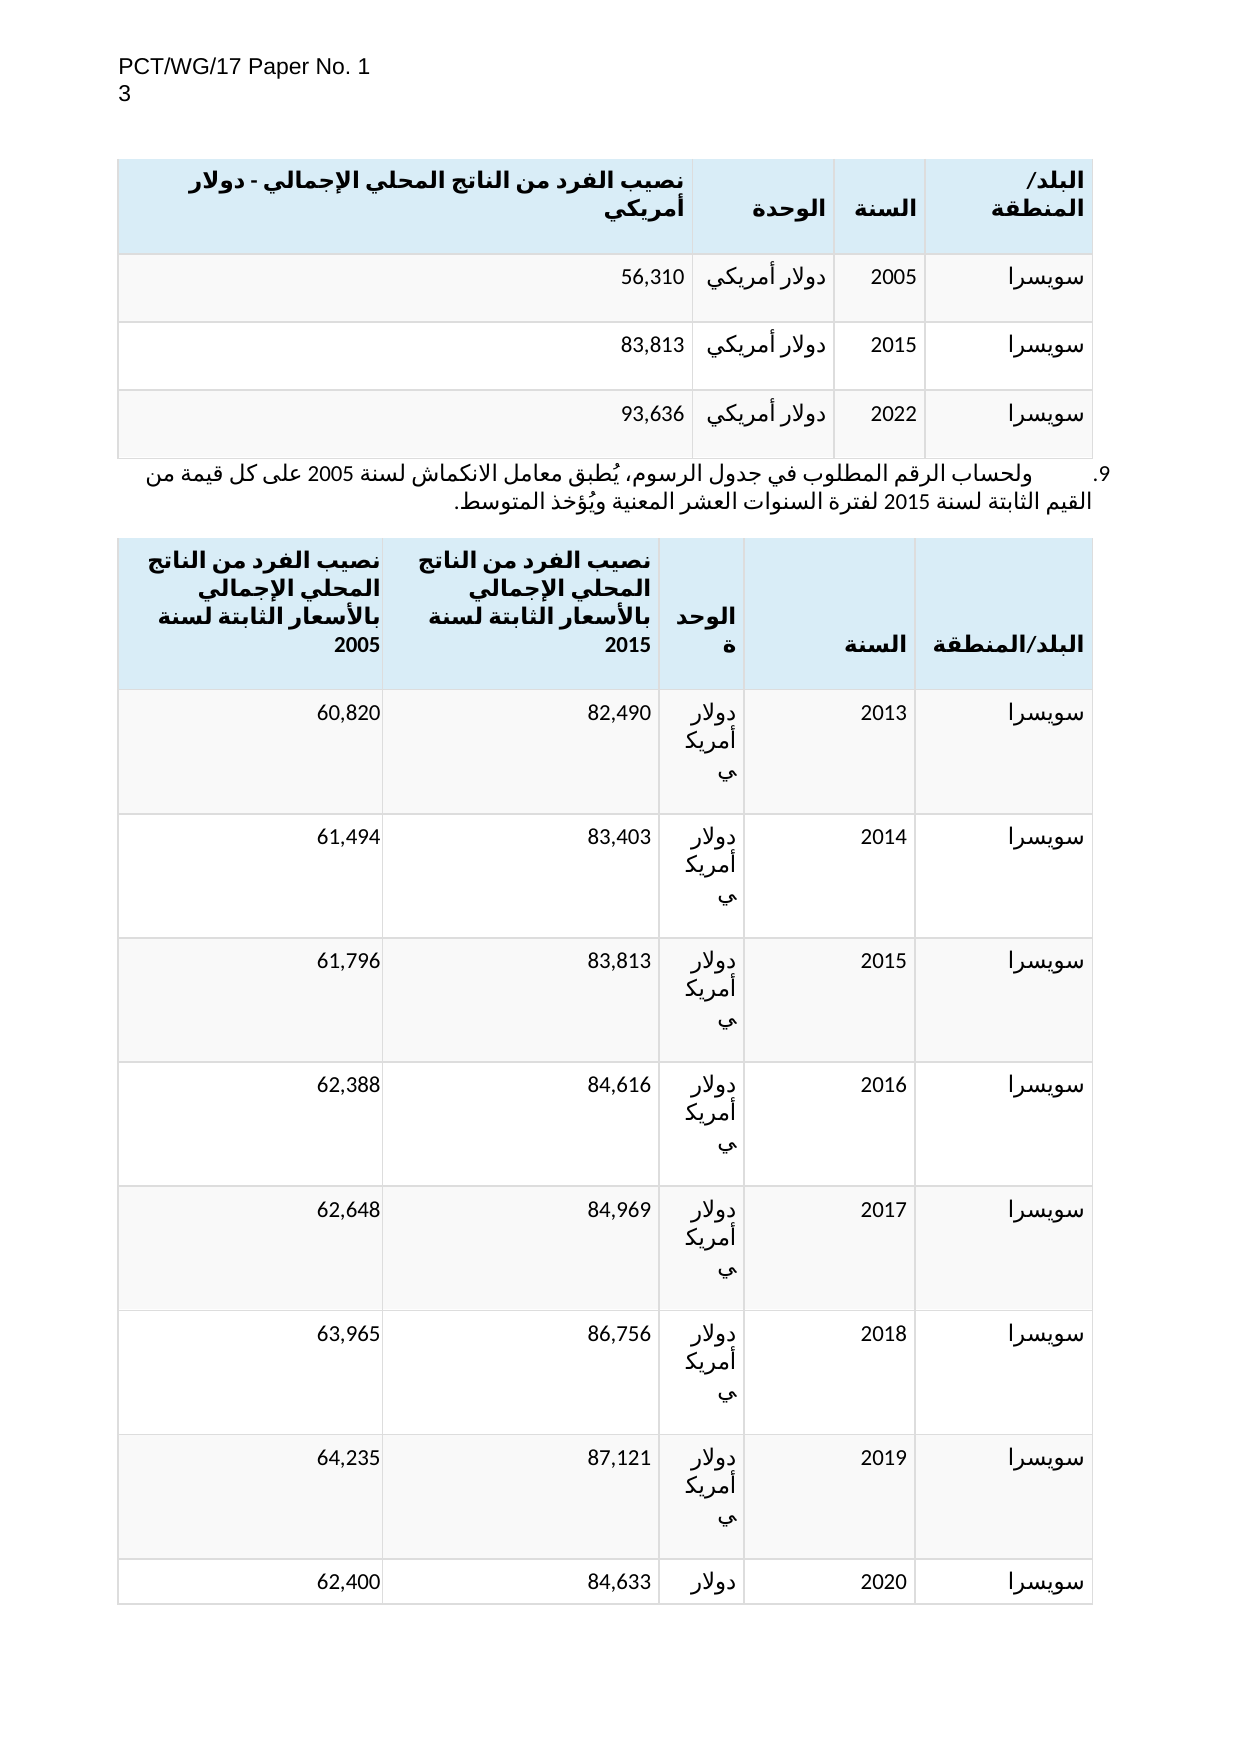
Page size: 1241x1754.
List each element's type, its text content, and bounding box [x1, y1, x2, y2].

table_cell 84,969 [383, 1187, 658, 1309]
table_cell سويسرا [916, 1435, 1092, 1558]
table_cell 2015 [745, 939, 914, 1061]
table_cell سويسرا [916, 1187, 1092, 1309]
table_cell 2015 [835, 323, 924, 389]
table_cell 93,636 [119, 391, 692, 457]
table_cell 83,813 [383, 939, 658, 1061]
table_cell 82,490 [383, 690, 658, 813]
table_cell دولار أمريكي [693, 391, 833, 457]
table_cell 83,403 [383, 815, 658, 937]
table_header نصيب الفرد من الناتج المحلي الإجمالي بالأسعار الثابتة لسنة 2005 [119, 538, 382, 689]
table_header البلد/المنطقة [916, 538, 1092, 689]
table_cell دولار أمريكي [660, 690, 743, 813]
table_cell 61,796 [119, 939, 382, 1061]
table_cell دولار أمريكي [660, 1063, 743, 1185]
table_cell 62,388 [119, 1063, 382, 1185]
table_header السنة [745, 538, 914, 689]
table_cell 60,820 [119, 690, 382, 813]
table_cell 62,400 [119, 1560, 382, 1603]
table_header الوحدة [660, 538, 743, 689]
table_cell 86,756 [383, 1311, 658, 1434]
table_cell سويسرا [916, 815, 1092, 937]
table_header الوحدة [693, 159, 833, 253]
table_cell سويسرا [926, 323, 1092, 389]
table_cell 2020 [745, 1560, 914, 1603]
table_cell 64,235 [119, 1435, 382, 1558]
table_cell سويسرا [926, 255, 1092, 321]
table_cell 56,310 [119, 255, 692, 321]
table_cell 2017 [745, 1187, 914, 1309]
table_cell سويسرا [916, 939, 1092, 1061]
table_cell 84,616 [383, 1063, 658, 1185]
table_cell سويسرا [916, 1311, 1092, 1434]
table_cell 84,633 [383, 1560, 658, 1603]
table_cell 61,494 [119, 815, 382, 937]
table_cell دولار أمريكي [660, 939, 743, 1061]
table_cell سويسرا [916, 1063, 1092, 1185]
table_cell دولار أمريكي [660, 1560, 743, 1603]
table_cell 2014 [745, 815, 914, 937]
table_cell 2013 [745, 690, 914, 813]
table_cell دولار أمريكي [660, 1187, 743, 1309]
table_header نصيب الفرد من الناتج المحلي الإجمالي - دولار أمريكي [119, 159, 692, 253]
table_cell 87,121 [383, 1435, 658, 1558]
text ولحساب الرقم المطلوب في جدول الرسوم، يُطبق معامل الانكماش لسنة 2005 على كل قيمة من القيم الثابتة لسنة 2015 لفترة السنوات العشر المعنية ويُؤخذ المتوسط. [118, 459, 1092, 515]
table_cell 2005 [835, 255, 924, 321]
table_cell 2022 [835, 391, 924, 457]
table_cell 63,965 [119, 1311, 382, 1434]
table_header البلد/المنطقة [926, 159, 1092, 253]
table_cell دولار أمريكي [693, 255, 833, 321]
table_cell 2019 [745, 1435, 914, 1558]
table_cell 2016 [745, 1063, 914, 1185]
table_cell 2018 [745, 1311, 914, 1434]
table_cell سويسرا [916, 1560, 1092, 1603]
table_cell سويسرا [916, 690, 1092, 813]
table_cell 83,813 [119, 323, 692, 389]
table_cell دولار أمريكي [660, 815, 743, 937]
table_cell 62,648 [119, 1187, 382, 1309]
table_header نصيب الفرد من الناتج المحلي الإجمالي بالأسعار الثابتة لسنة 2015 [383, 538, 658, 689]
table_cell دولار أمريكي [693, 323, 833, 389]
table_cell سويسرا [926, 391, 1092, 457]
table_cell دولار أمريكي [660, 1311, 743, 1434]
table_cell دولار أمريكي [660, 1435, 743, 1558]
table_header السنة [835, 159, 924, 253]
